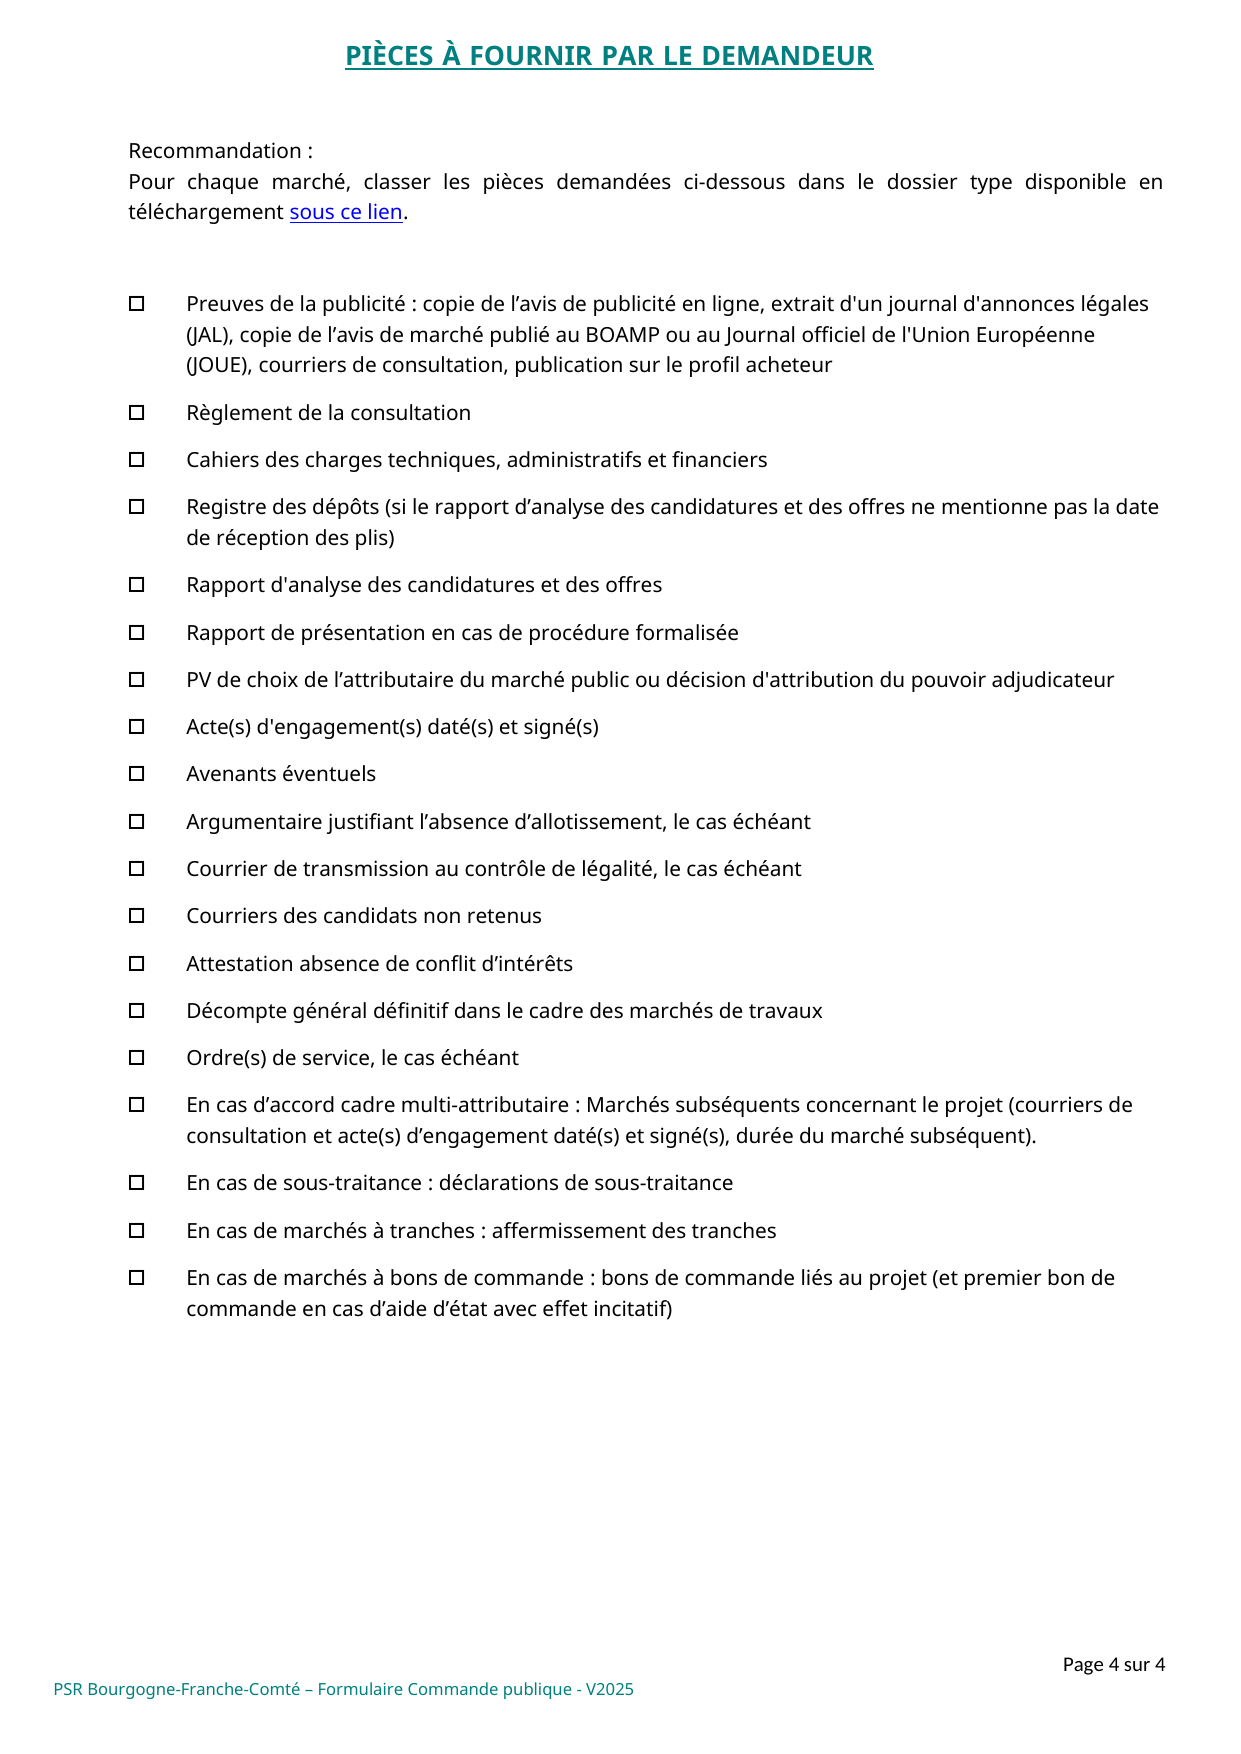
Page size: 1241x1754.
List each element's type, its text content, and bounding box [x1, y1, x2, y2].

list En cas de marchés à bons de commande : bons de commande liés au projet (et premier bon de commande en cas d’aide d’état avec effet incitatif) [127, 1263, 1165, 1322]
list Preuves de la publicité : copie de l’avis de publicité en ligne, extrait d'un journal d'annonces légales (JAL), copie de l’avis de marché publié au BOAMP ou au Journal officiel de l'Union Européenne (JOUE), courriers de consultation, publication sur le profil acheteur [127, 289, 1165, 379]
text pièces à fournir par le demandeur [53, 29, 1165, 75]
text Pour chaque marché, classer les pièces demandées ci-dessous dans le dossier type disponible en téléchargement sous ce lien. [128, 167, 1165, 226]
list Rapport de présentation en cas de procédure formalisée [127, 618, 1165, 646]
list Courrier de transmission au contrôle de légalité, le cas échéant [127, 854, 1165, 883]
list Attestation absence de conflit d’intérêts [127, 949, 1165, 977]
list Ordre(s) de service, le cas échéant [127, 1043, 1165, 1072]
list PV de choix de l’attributaire du marché public ou décision d'attribution du pouvoir adjudicateur [127, 665, 1165, 693]
text Recommandation : [128, 136, 1165, 165]
list Décompte général définitif dans le cadre des marchés de travaux [127, 996, 1165, 1024]
list Cahiers des charges techniques, administratifs et financiers [127, 445, 1165, 474]
list En cas d’accord cadre multi-attributaire : Marchés subséquents concernant le projet (courriers de consultation et acte(s) d’engagement daté(s) et signé(s), durée du marché subséquent). [127, 1091, 1165, 1150]
list Avenants éventuels [127, 759, 1165, 788]
list En cas de marchés à tranches : affermissement des tranches [127, 1216, 1165, 1244]
list En cas de sous-traitance : déclarations de sous-traitance [127, 1168, 1165, 1197]
list Argumentaire justifiant l’absence d’allotissement, le cas échéant [127, 807, 1165, 835]
list Acte(s) d'engagement(s) daté(s) et signé(s) [127, 712, 1165, 741]
list Règlement de la consultation [127, 398, 1165, 426]
list Courriers des candidats non retenus [127, 901, 1165, 930]
list Registre des dépôts (si le rapport d’analyse des candidatures et des offres ne mentionne pas la date de réception des plis) [127, 492, 1165, 552]
list Rapport d'analyse des candidatures et des offres [127, 570, 1165, 599]
